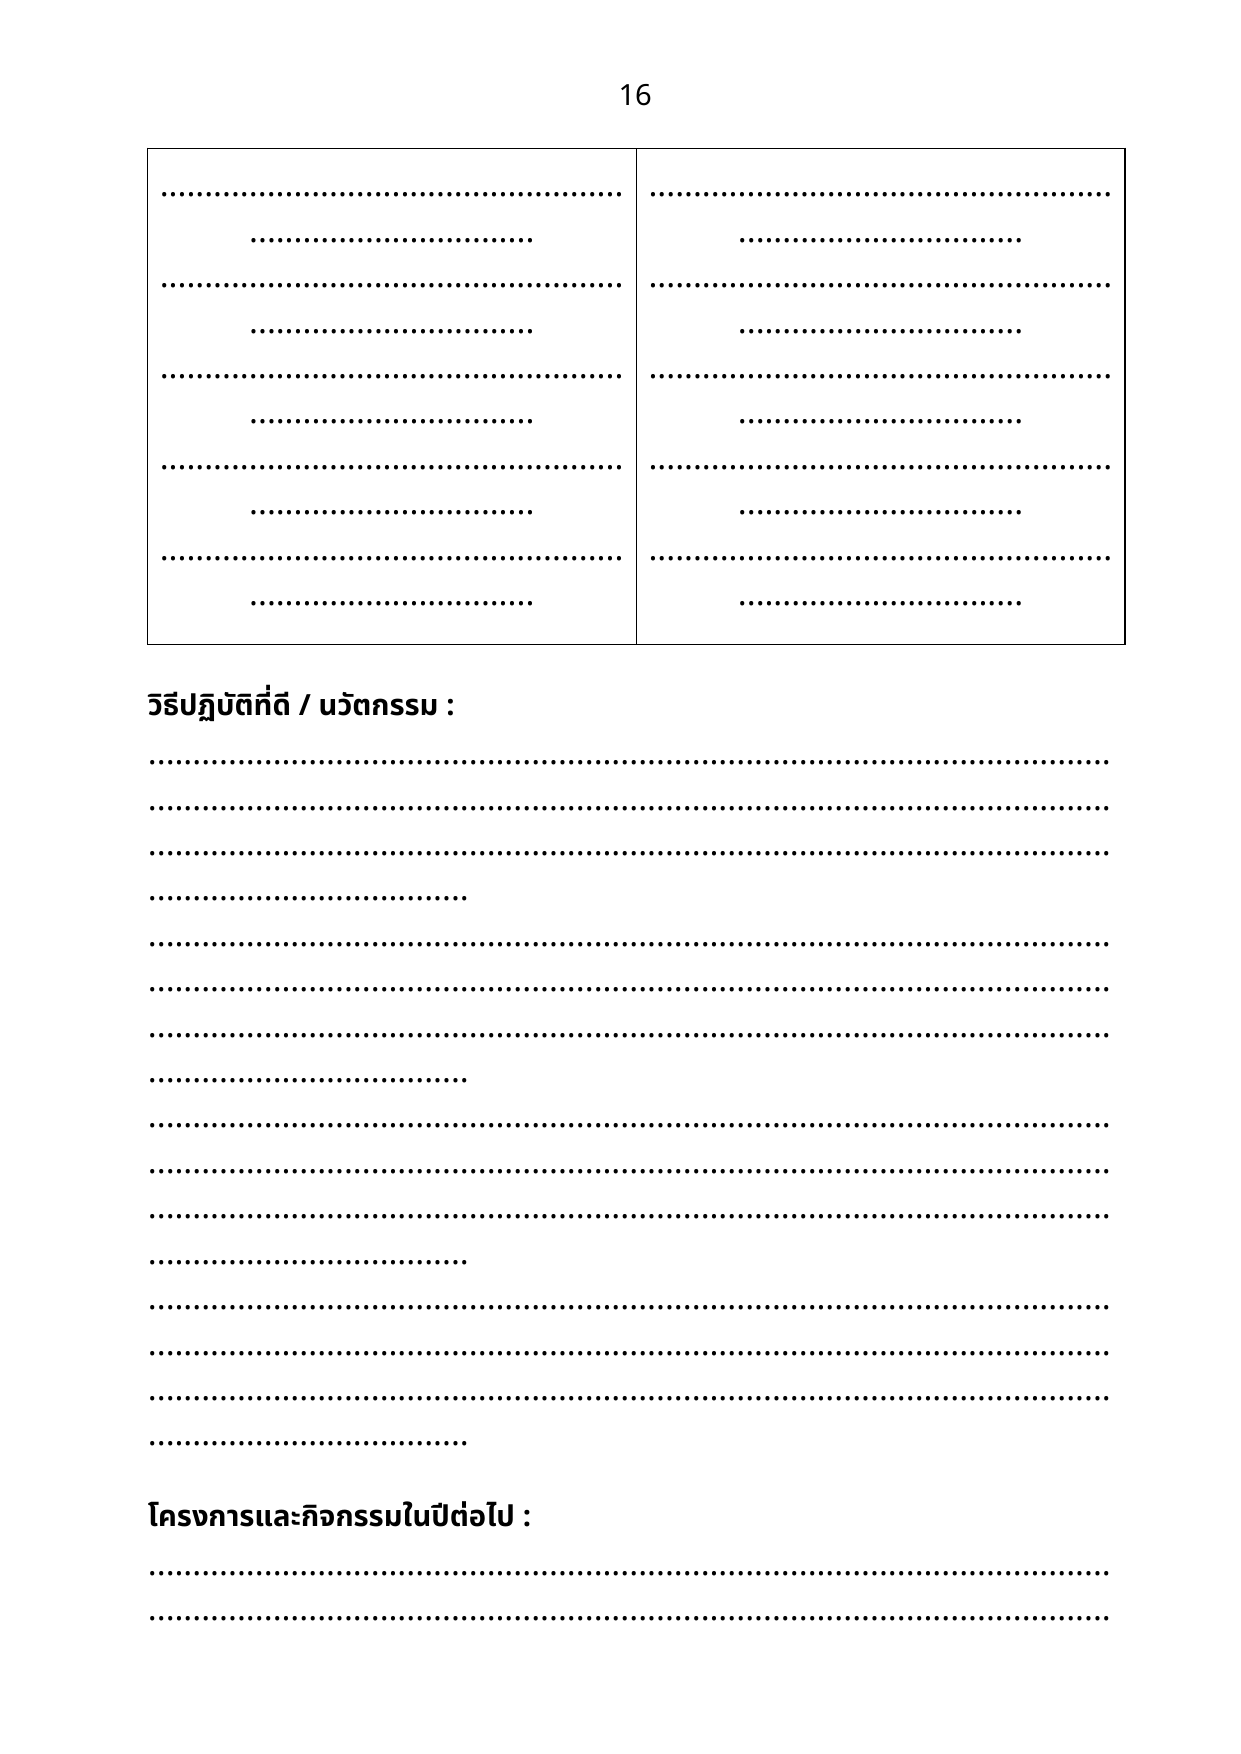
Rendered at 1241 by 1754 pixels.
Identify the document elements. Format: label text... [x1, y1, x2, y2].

text ........................................................................................................................................................................................................................................................................................................................................................................ ........................................................................................................................................................................................................................................................................................................................................................................ โครงการและกิจกรรมในปีต่อไป : [148, 1092, 1122, 1539]
table_cell .................................................................................... .................................................................................... .................................................................................... .................................................................................... .................................................................................... [637, 149, 1124, 644]
text วิธีปฏิบัติที่ดี / นวัตกรรม : [148, 684, 1122, 729]
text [148, 1539, 1122, 1630]
table_cell .................................................................................... .................................................................................... .................................................................................... .................................................................................... .................................................................................... [148, 149, 636, 644]
